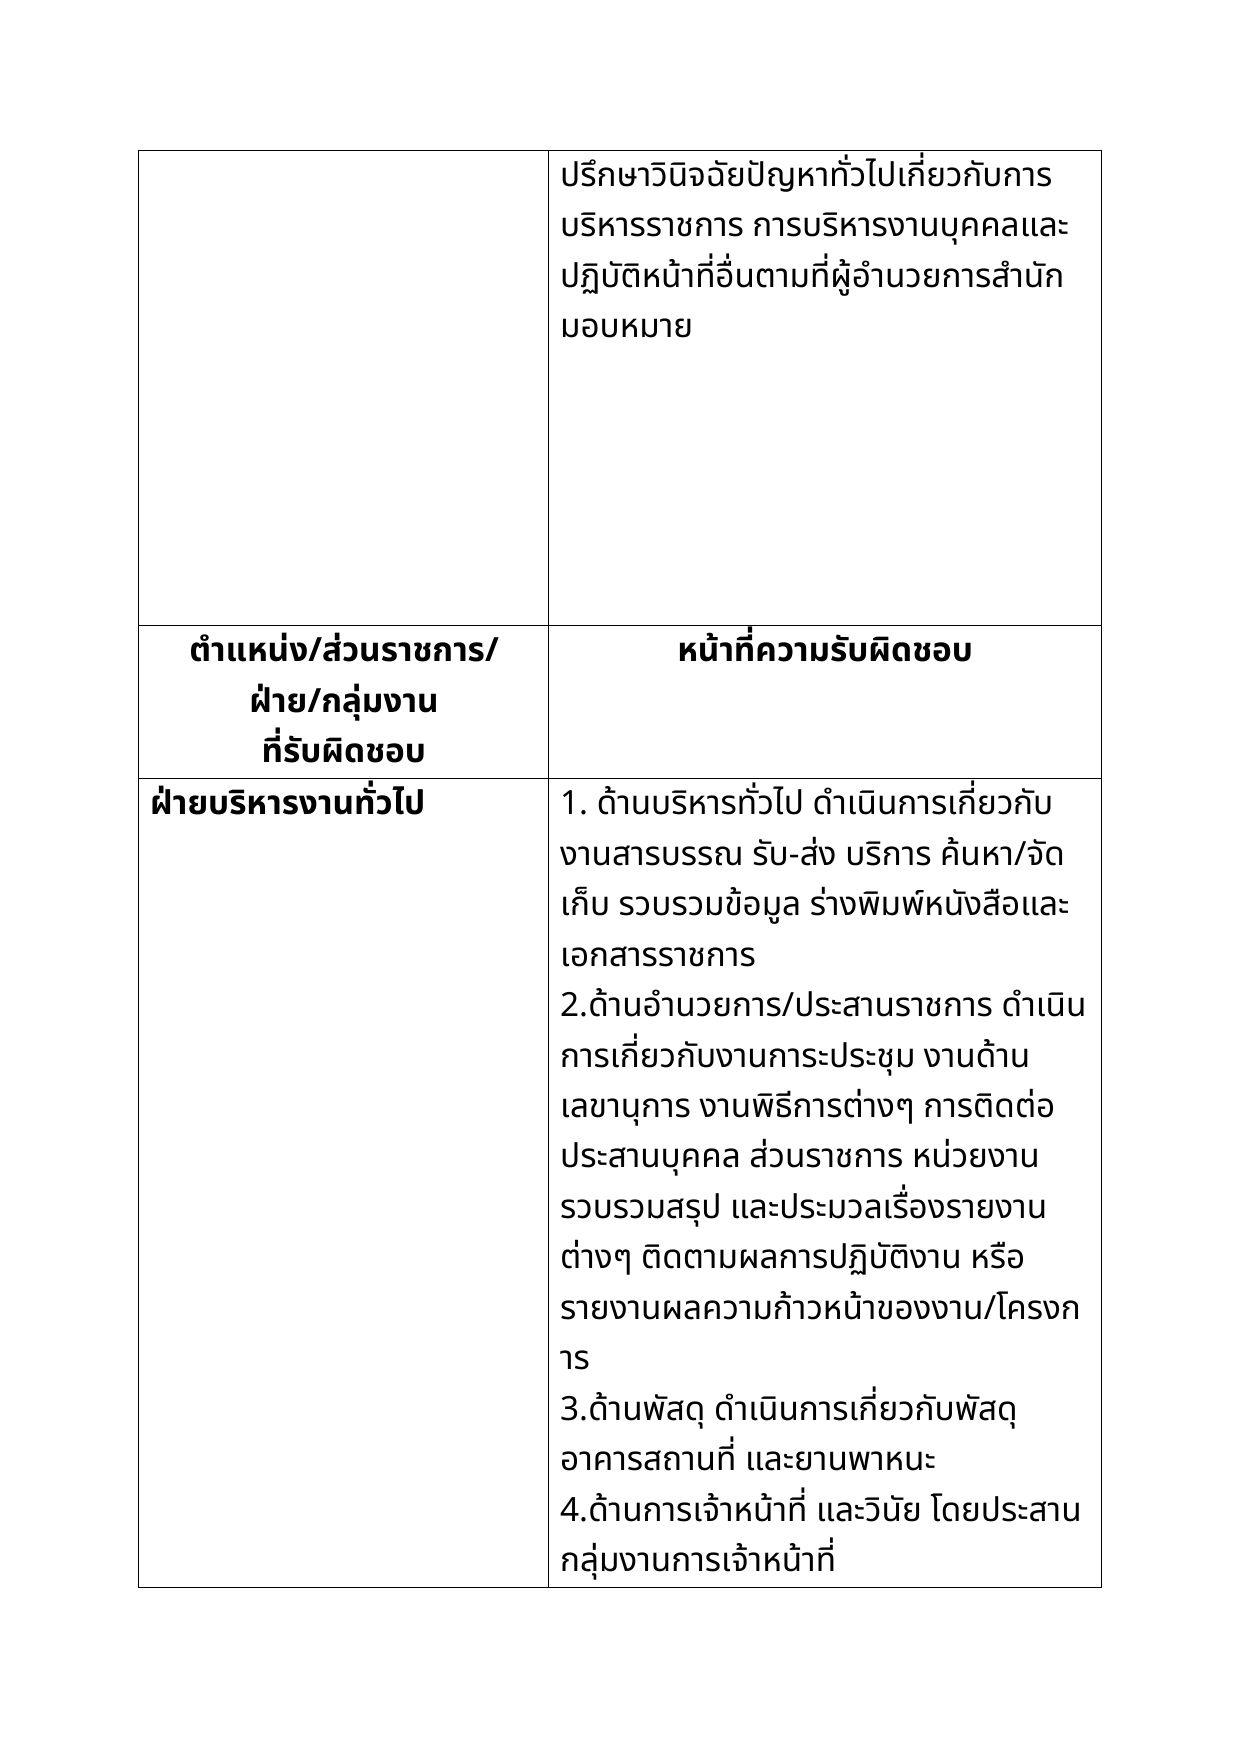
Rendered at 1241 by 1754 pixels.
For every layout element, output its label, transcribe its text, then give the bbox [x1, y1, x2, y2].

table_cell ตำแหน่ง/ส่วนราชการ/ฝ่าย/กลุ่มงาน ที่รับผิดชอบ [139, 626, 548, 778]
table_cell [549, 779, 1101, 1587]
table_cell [549, 151, 1101, 625]
table_cell หน้าที่ความรับผิดชอบ [549, 626, 1101, 778]
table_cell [139, 151, 548, 625]
table_cell ฝ่ายบริหารงานทั่วไป [139, 779, 548, 1587]
